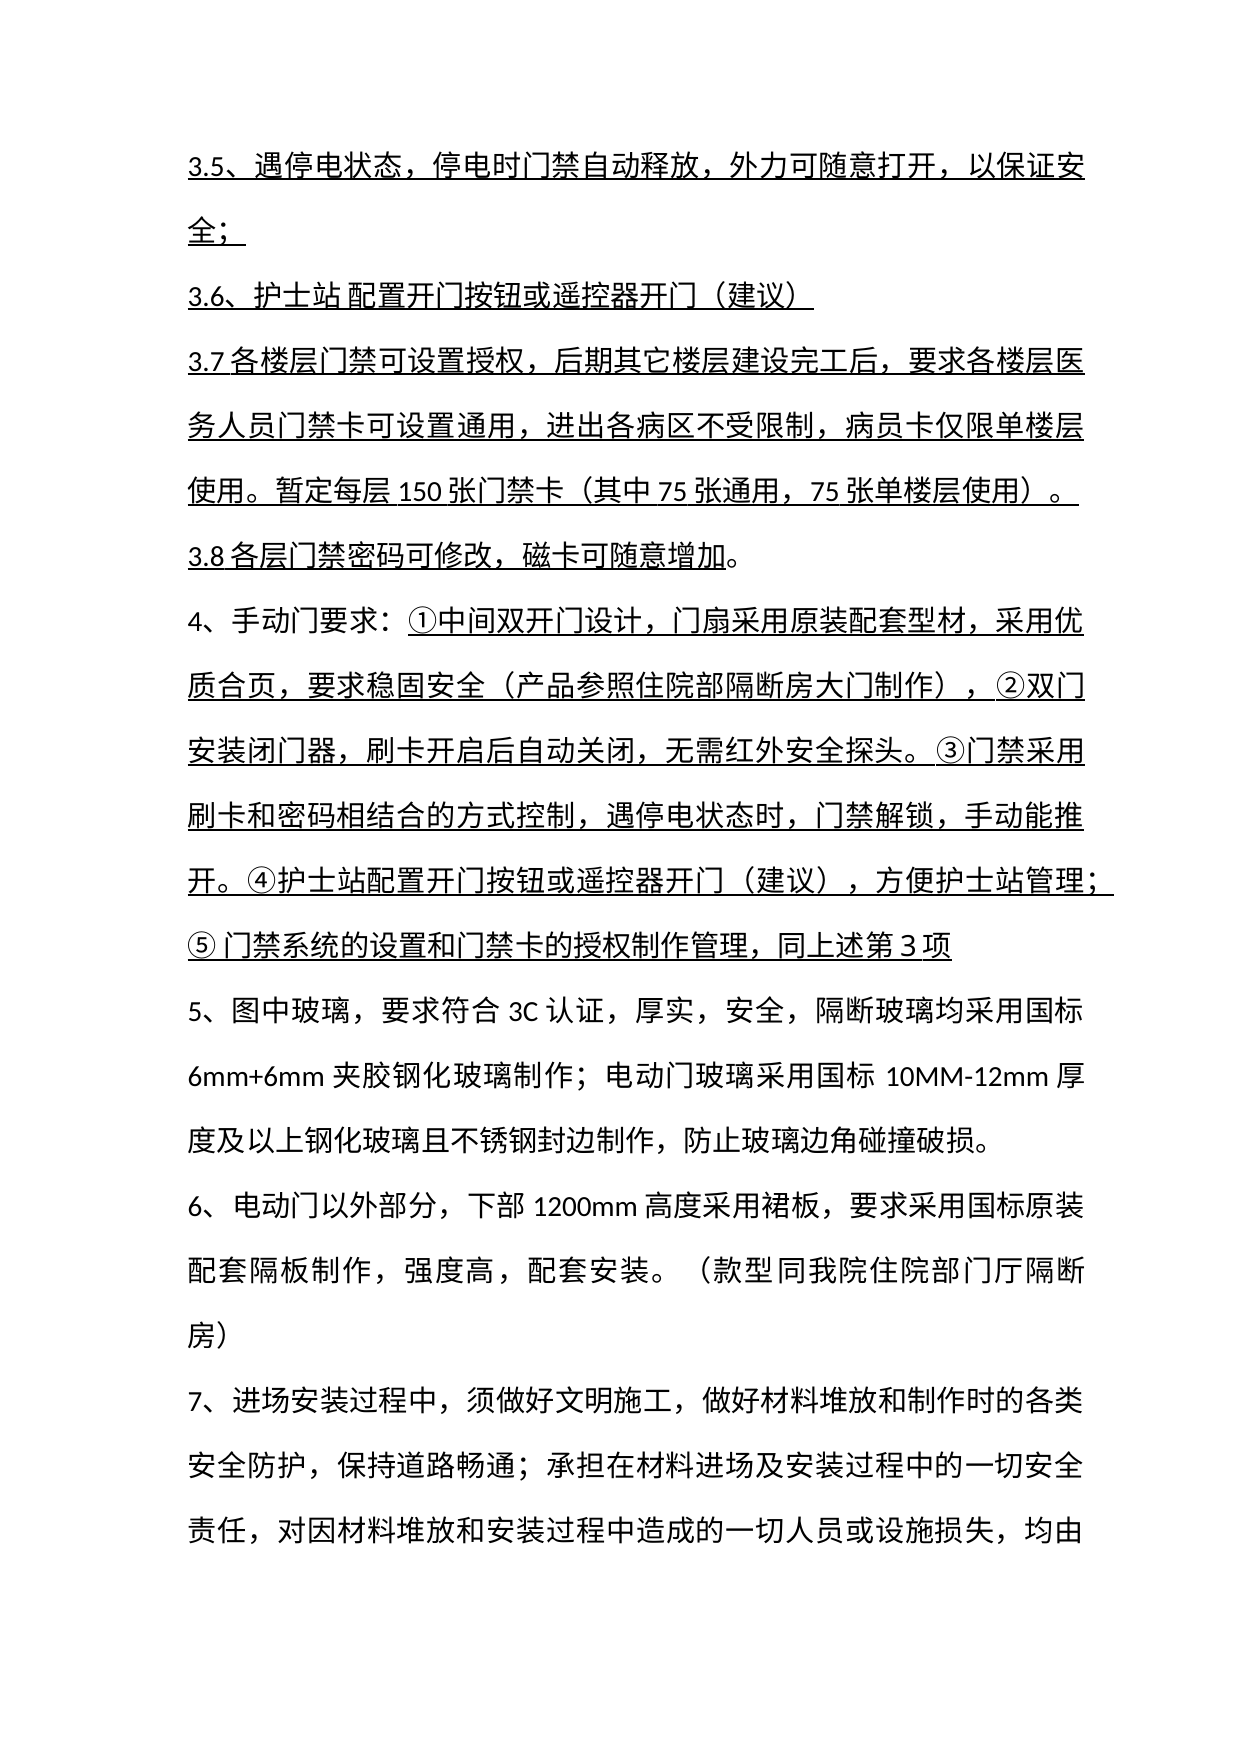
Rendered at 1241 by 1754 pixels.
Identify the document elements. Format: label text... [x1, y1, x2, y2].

text 3.7各楼层门禁可设置授权，后期其它楼层建设完工后，要求各楼层医务人员门禁卡可设置通用，进出各病区不受限制，病员卡仅限单楼层使用。暂定每层150张门禁卡（其中75张通用，75张单楼层使用）。 [187, 326, 1085, 373]
text 3.8各层门禁密码可修改，磁卡可随意增加。 [187, 521, 1085, 586]
text 6、电动门以外部分，下部1200mm高度采用裙板，要求采用国标原装配套隔板制作，强度高，配套安装。（款型同我院住院部门厅隔断房） [187, 1171, 1085, 1366]
text 3.6、护士站 配置开门按钮或遥控器开门（建议） [187, 261, 1085, 326]
list 图中玻璃，要求符合3C认证，厚实，安全，隔断玻璃均采用国标6mm+6mm夹胶钢化玻璃制作；电动门玻璃采用国标10MM-12mm厚度及以上钢化玻璃且不锈钢封边制作，防止玻璃边角碰撞破损。 [187, 976, 1085, 1171]
text 3.5、遇停电状态，停电时门禁自动释放，外力可随意打开，以保证安全； [187, 131, 1085, 178]
text 3.7各楼层门禁可设置授权，后期其它楼层建设完工后，要求各楼层医务人员门禁卡可设置通用，进出各病区不受限制，病员卡仅限单楼层使用。暂定每层150张门禁卡（其中75张通用，75张单楼层使用）。 [187, 374, 1085, 521]
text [187, 1366, 1085, 1561]
text 3.5、遇停电状态，停电时门禁自动释放，外力可随意打开，以保证安全； [187, 179, 1085, 261]
list 手动门要求：①中间双开门设计，门扇采用原装配套型材，采用优质合页，要求稳固安全（产品参照住院部隔断房大门制作），②双门安装闭门器，刷卡开启后自动关闭，无需红外安全探头。③门禁采用刷卡和密码相结合的方式控制，遇停电状态时，门禁解锁，手动能推开。④护士站配置开门按钮或遥控器开门（建议），方便护士站管理；⑤ 门禁系统的设置和门禁卡的授权制作管理，同上述第3项 [187, 895, 1085, 976]
list 手动门要求：①中间双开门设计，门扇采用原装配套型材，采用优质合页，要求稳固安全（产品参照住院部隔断房大门制作），②双门安装闭门器，刷卡开启后自动关闭，无需红外安全探头。③门禁采用刷卡和密码相结合的方式控制，遇停电状态时，门禁解锁，手动能推开。④护士站配置开门按钮或遥控器开门（建议），方便护士站管理；⑤ 门禁系统的设置和门禁卡的授权制作管理，同上述第3项 [187, 586, 1085, 894]
